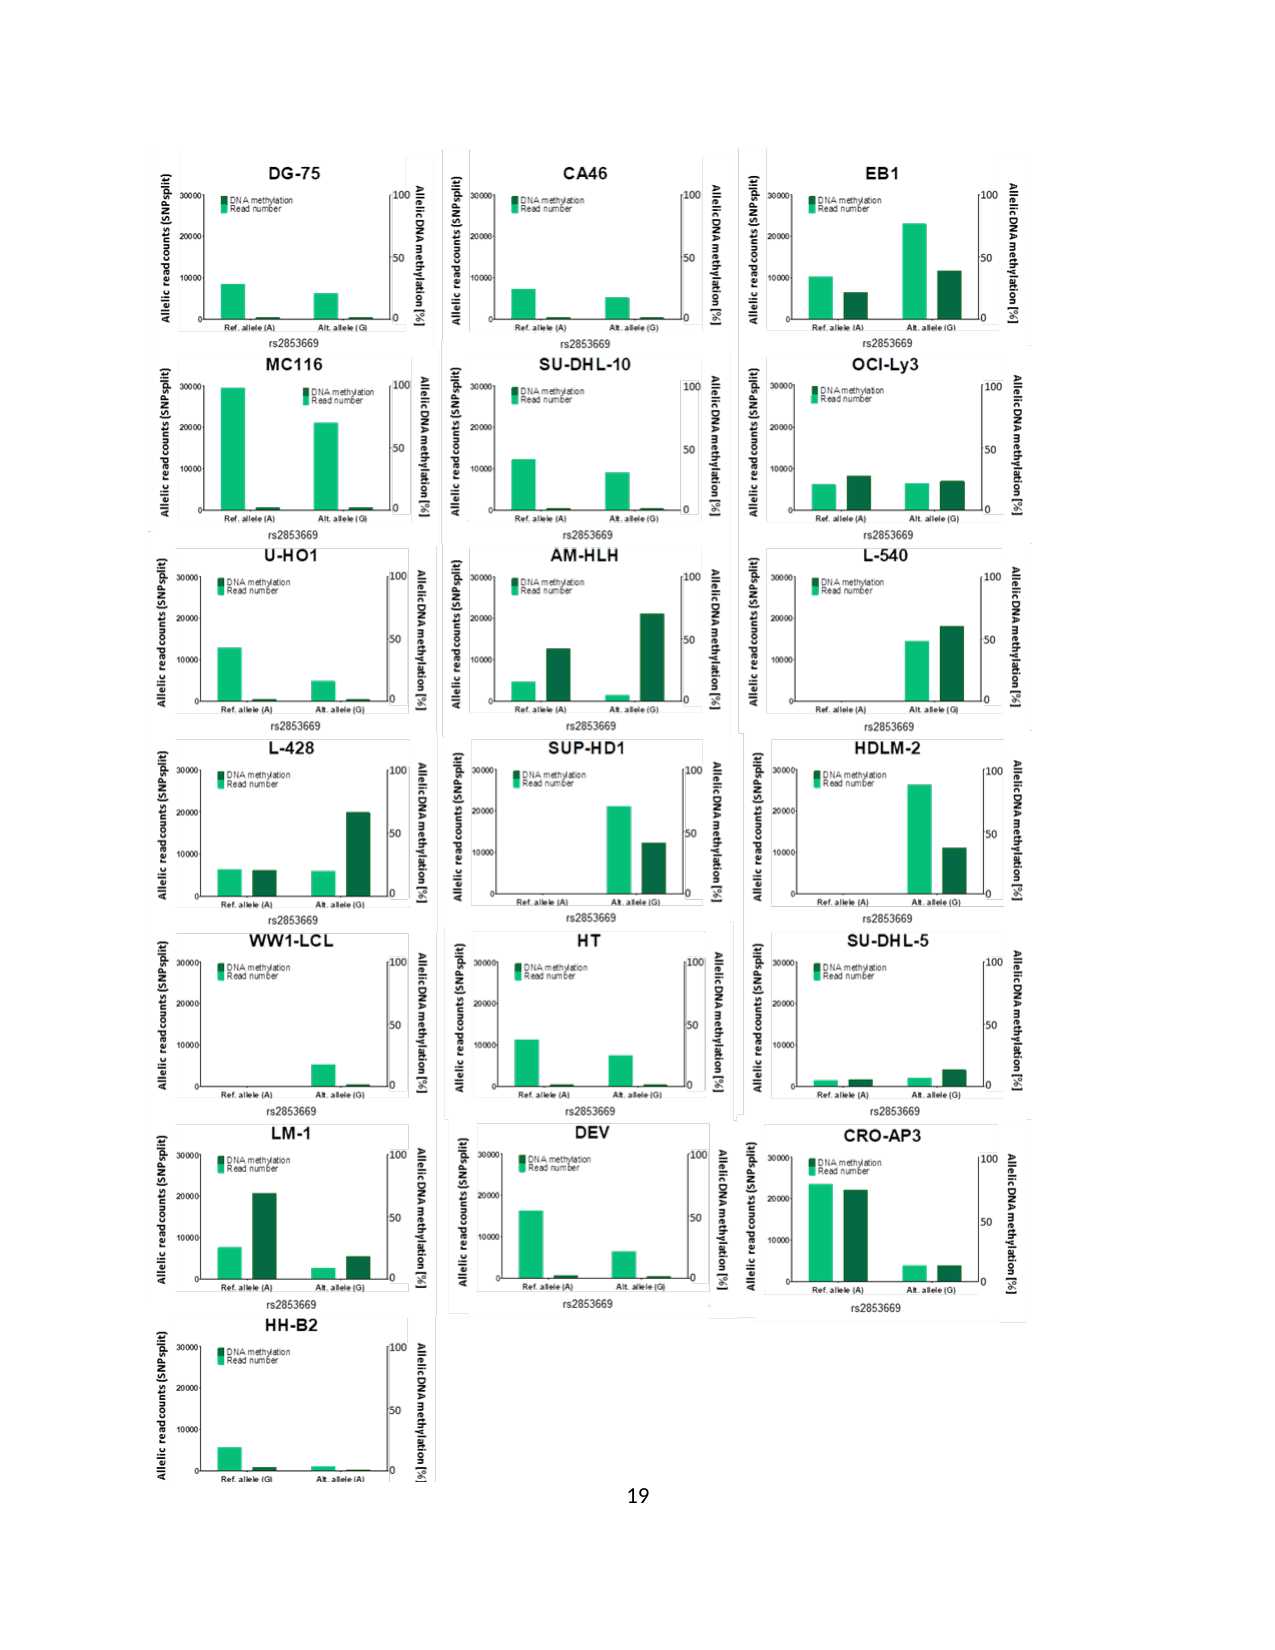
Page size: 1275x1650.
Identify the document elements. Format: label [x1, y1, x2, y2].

picture [147, 147, 1032, 1482]
